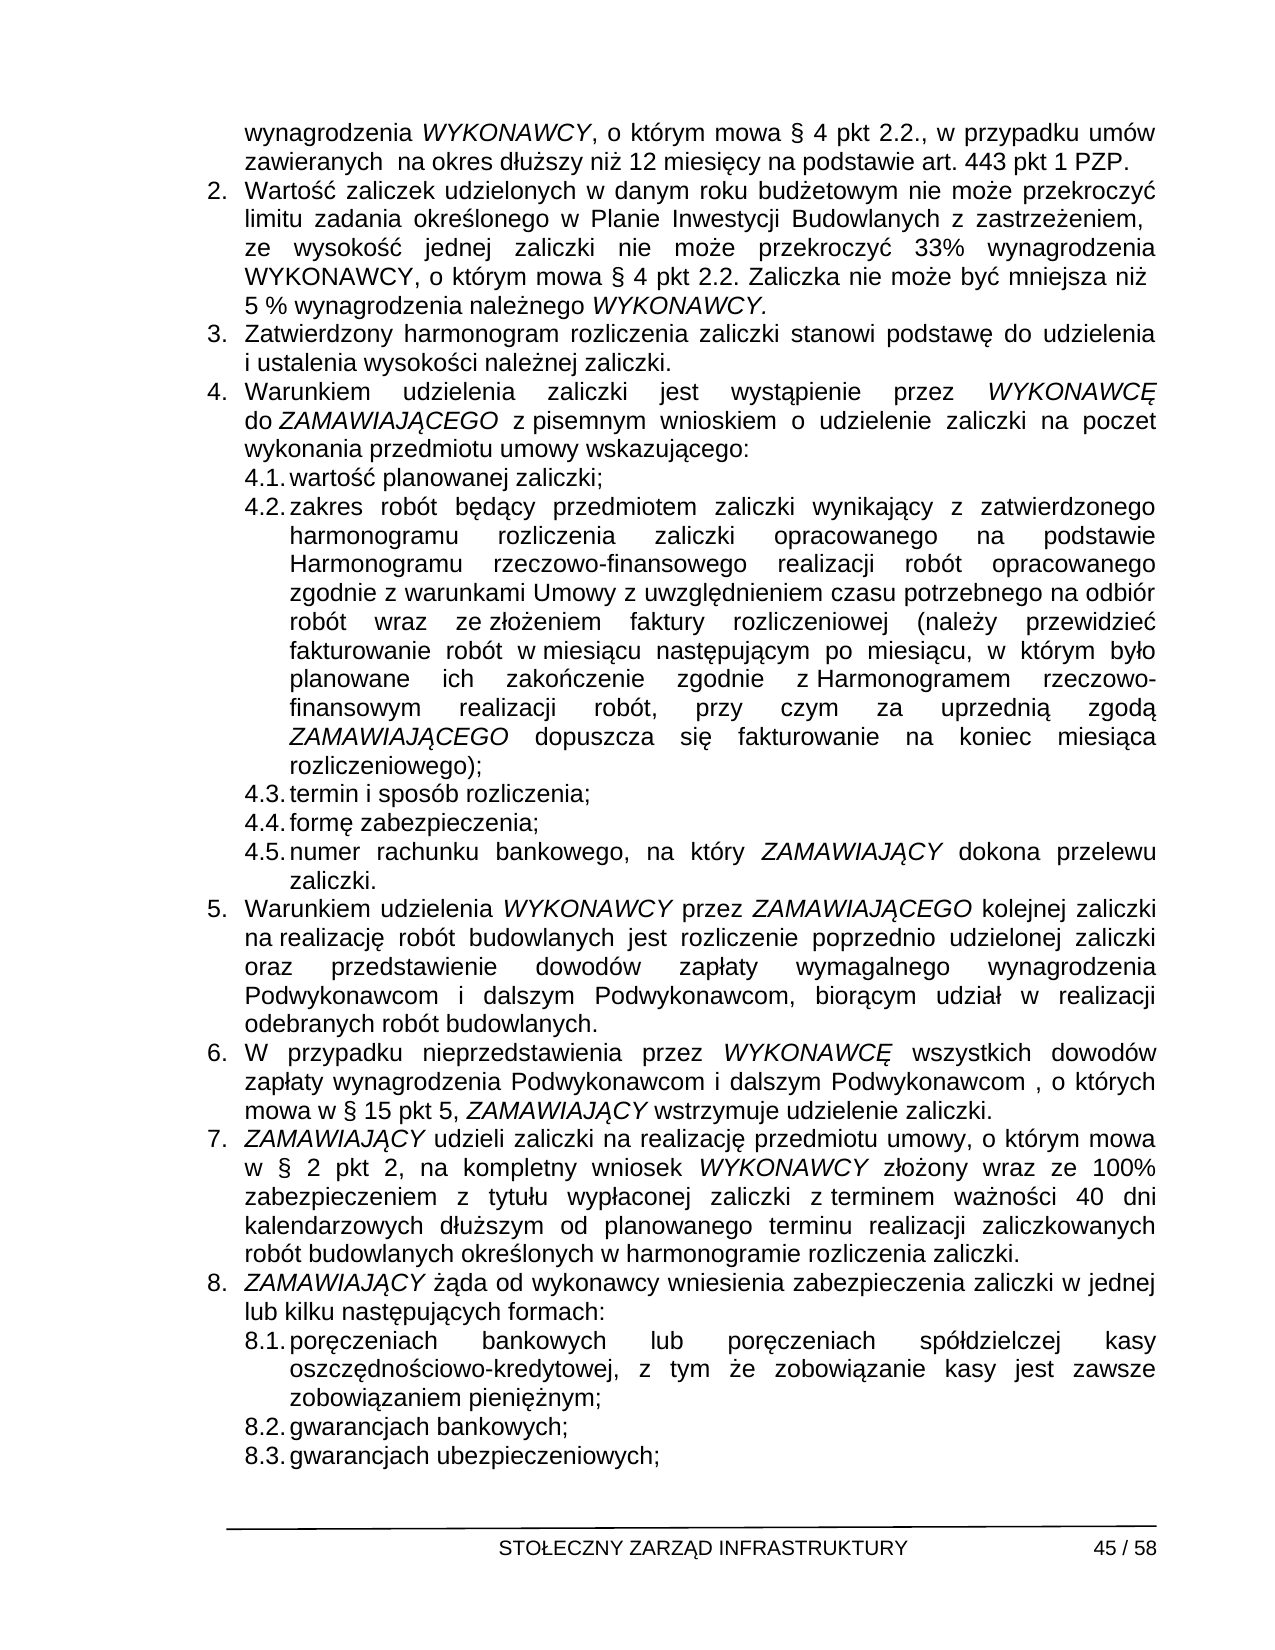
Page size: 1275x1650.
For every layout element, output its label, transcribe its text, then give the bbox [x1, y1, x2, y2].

list termin i sposób rozliczenia; [244, 779, 1157, 808]
list Warunkiem udzielenia zaliczki jest wystąpienie przez WYKONAWCĘ do ZAMAWIAJĄCEGO z pisemnym wnioskiem o udzielenie zaliczki na poczet wykonania przedmiotu umowy wskazującego: [207, 377, 1157, 463]
list gwarancjach bankowych; [244, 1412, 1157, 1441]
list gwarancjach ubezpieczeniowych; [244, 1441, 1157, 1469]
list zakres robót będący przedmiotem zaliczki wynikający z zatwierdzonego harmonogramu rozliczenia zaliczki opracowanego na podstawie Harmonogramu rzeczowo-finansowego realizacji robót opracowanego zgodnie z warunkami Umowy z uwzględnieniem czasu potrzebnego na odbiór robót wraz ze złożeniem faktury rozliczeniowej (należy przewidzieć fakturowanie robót w miesiącu następującym po miesiącu, w którym było planowane ich zakończenie zgodnie z Harmonogramem rzeczowo-finansowym realizacji robót, przy czym za uprzednią zgodą ZAMAWIAJĄCEGO dopuszcza się fakturowanie na koniec miesiąca rozliczeniowego); [244, 492, 1157, 779]
list Zatwierdzony harmonogram rozliczenia zaliczki stanowi podstawę do udzielenia i ustalenia wysokości należnej zaliczki. [207, 319, 1157, 377]
list ZAMAWIAJĄCY żąda od wykonawcy wniesienia zabezpieczenia zaliczki w jednej lub kilku następujących formach: [207, 1268, 1157, 1326]
list Warunkiem udzielenia WYKONAWCY przez ZAMAWIAJĄCEGO kolejnej zaliczki na realizację robót budowlanych jest rozliczenie poprzednio udzielonej zaliczki oraz przedstawienie dowodów zapłaty wymagalnego wynagrodzenia Podwykonawcom i dalszym Podwykonawcom, biorącym udział w realizacji odebranych robót budowlanych. [207, 894, 1157, 1038]
list ZAMAWIAJĄCY udzieli zaliczki na realizację przedmiotu umowy, o którym mowa w § 2 pkt 2, na kompletny wniosek WYKONAWCY złożony wraz ze 100% zabezpieczeniem z tytułu wypłaconej zaliczki z terminem ważności 40 dni kalendarzowych dłuższym od planowanego terminu realizacji zaliczkowanych robót budowlanych określonych w harmonogramie rozliczenia zaliczki. [207, 1124, 1157, 1268]
list Wartość zaliczek udzielonych w danym roku budżetowym nie może przekroczyć limitu zadania określonego w Planie Inwestycji Budowlanych z zastrzeżeniem, ze wysokość jednej zaliczki nie może przekroczyć 33% wynagrodzenia WYKONAWCY, o którym mowa § 4 pkt 2.2. Zaliczka nie może być mniejsza niż 5 % wynagrodzenia należnego WYKONAWCY. [207, 176, 1157, 319]
list numer rachunku bankowego, na który ZAMAWIAJĄCY dokona przelewu zaliczki. [244, 837, 1157, 894]
list formę zabezpieczenia; [244, 808, 1157, 837]
list wartość planowanej zaliczki; [244, 463, 1157, 492]
list poręczeniach bankowych lub poręczeniach spółdzielczej kasy oszczędnościowo-kredytowej, z tym że zobowiązanie kasy jest zawsze zobowiązaniem pieniężnym; [244, 1326, 1157, 1412]
list W przypadku nieprzedstawienia przez WYKONAWCĘ wszystkich dowodów zapłaty wynagrodzenia Podwykonawcom i dalszym Podwykonawcom , o których mowa w § 15 pkt 5, ZAMAWIAJĄCY wstrzymuje udzielenie zaliczki. [207, 1038, 1157, 1124]
